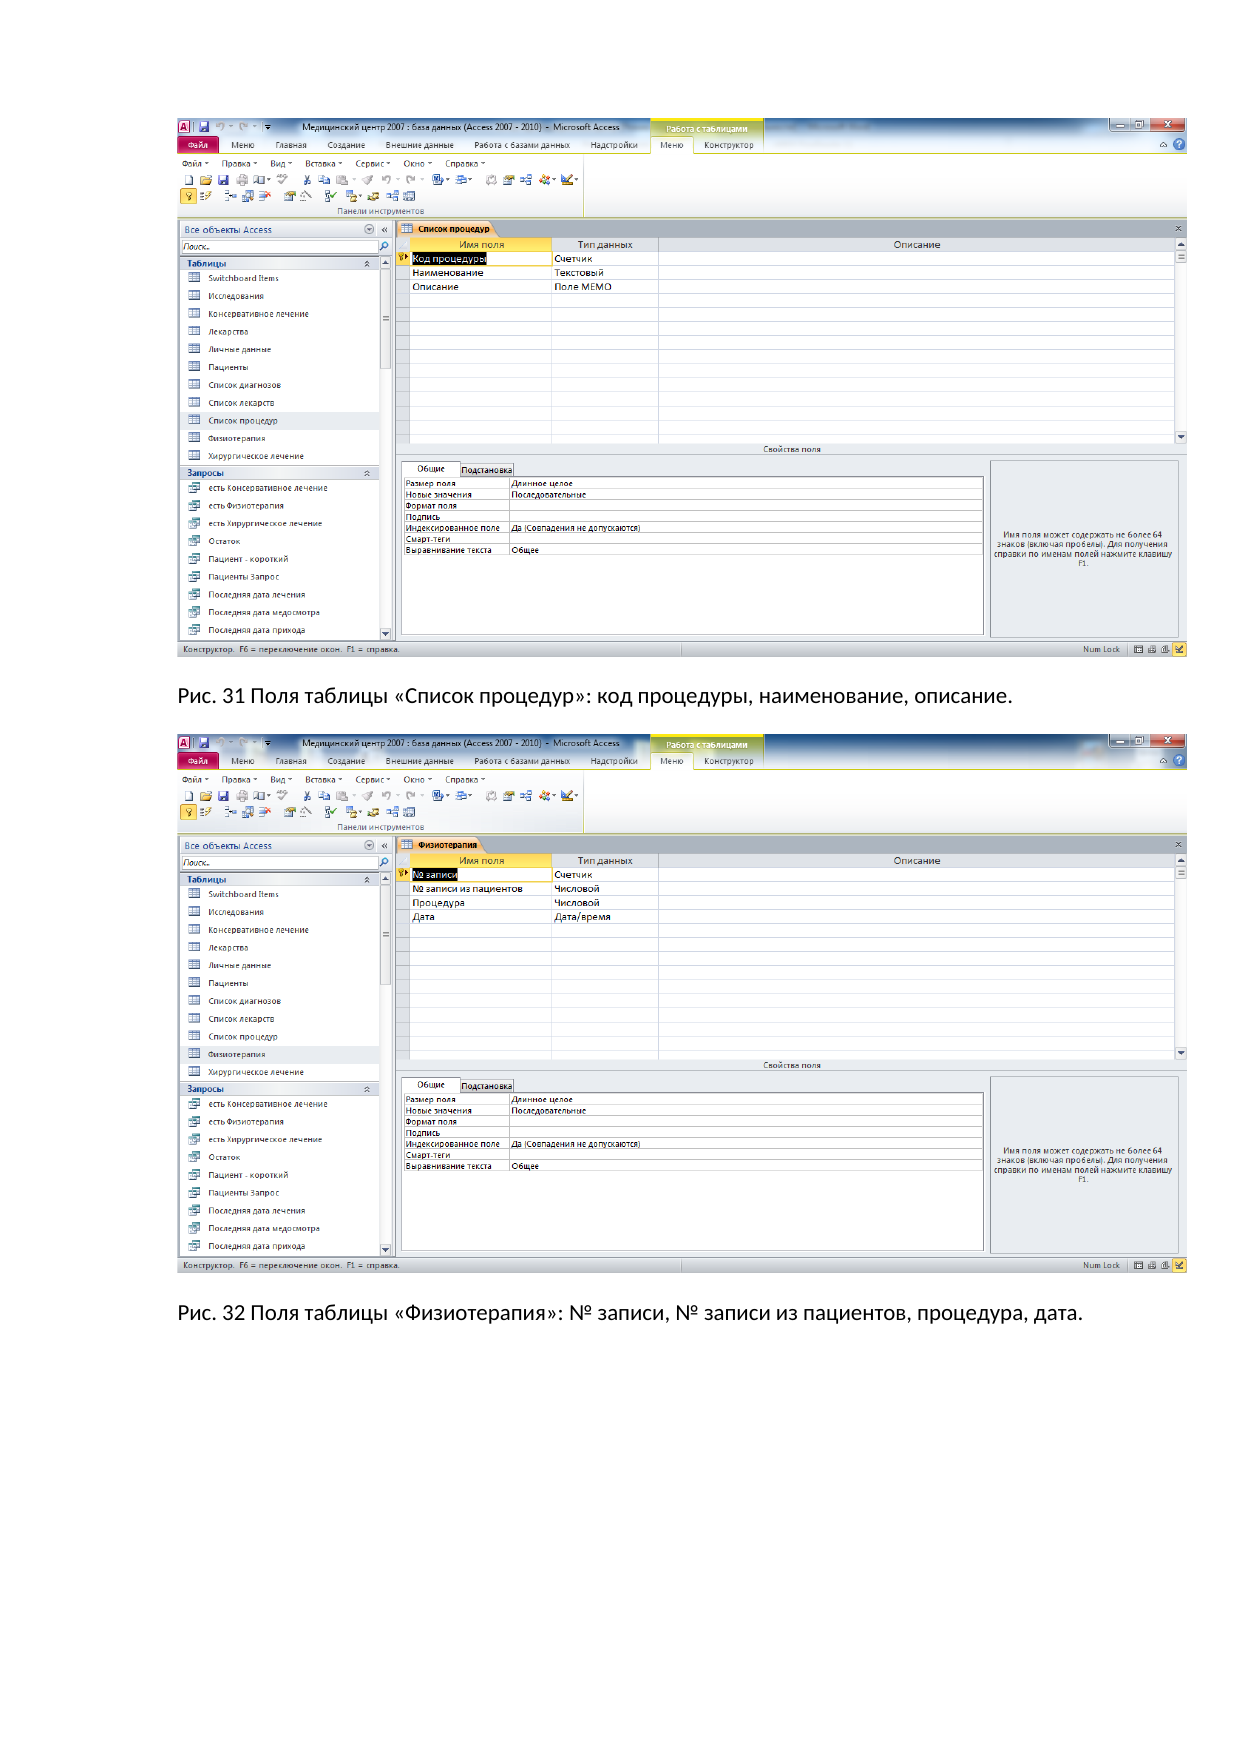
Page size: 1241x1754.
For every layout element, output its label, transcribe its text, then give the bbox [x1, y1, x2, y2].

text Рис. 31 Поля таблицы «Список процедур»: код процедуры, наименование, описание. [177, 682, 1152, 709]
picture [177, 118, 1187, 657]
text Рис. 32 Поля таблицы «Физиотерапия»: № записи, № записи из пациентов, процедура, дата. [177, 1298, 1152, 1326]
picture [177, 734, 1187, 1273]
